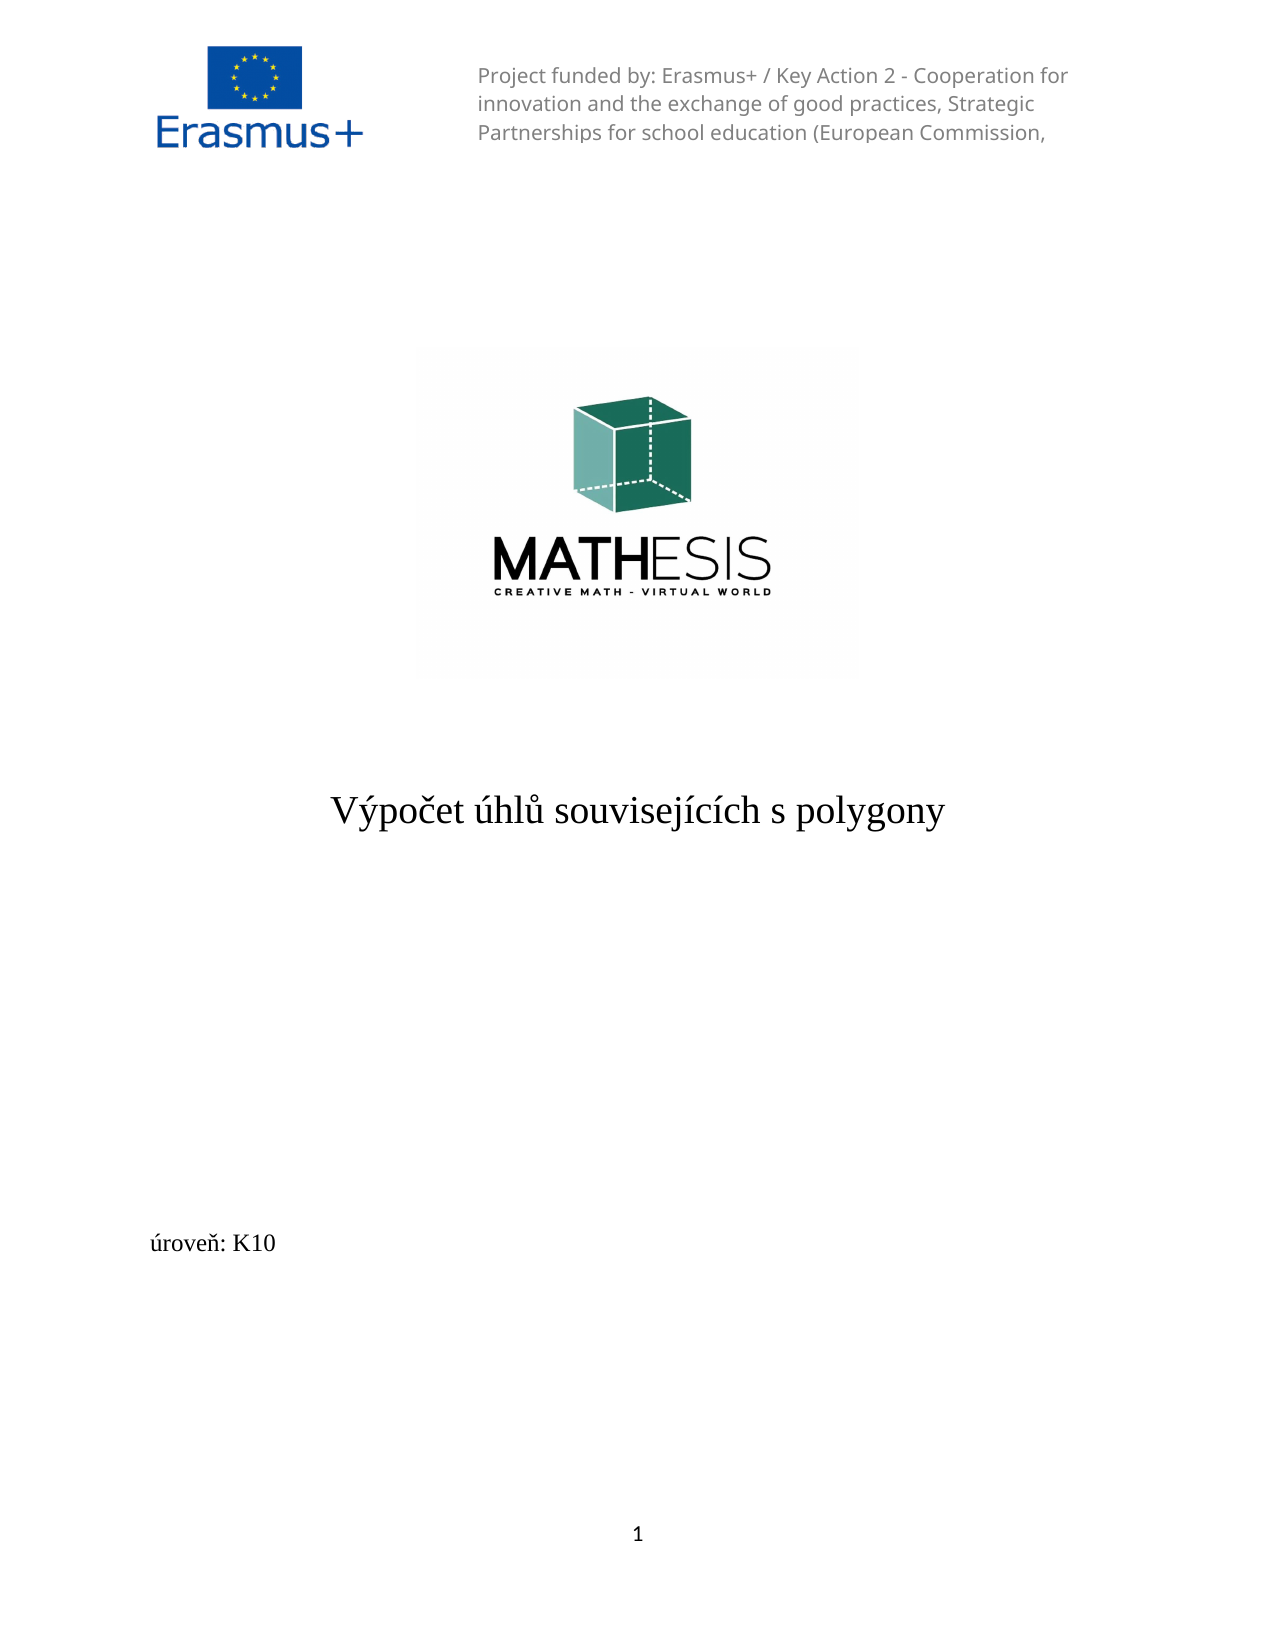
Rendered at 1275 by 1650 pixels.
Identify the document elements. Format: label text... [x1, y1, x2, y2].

picture [150, 28, 366, 150]
picture [415, 347, 860, 679]
text Výpočet úhlů souvisejících s polygony [183, 787, 1092, 832]
text úroveň: K10 [150, 1228, 1125, 1256]
